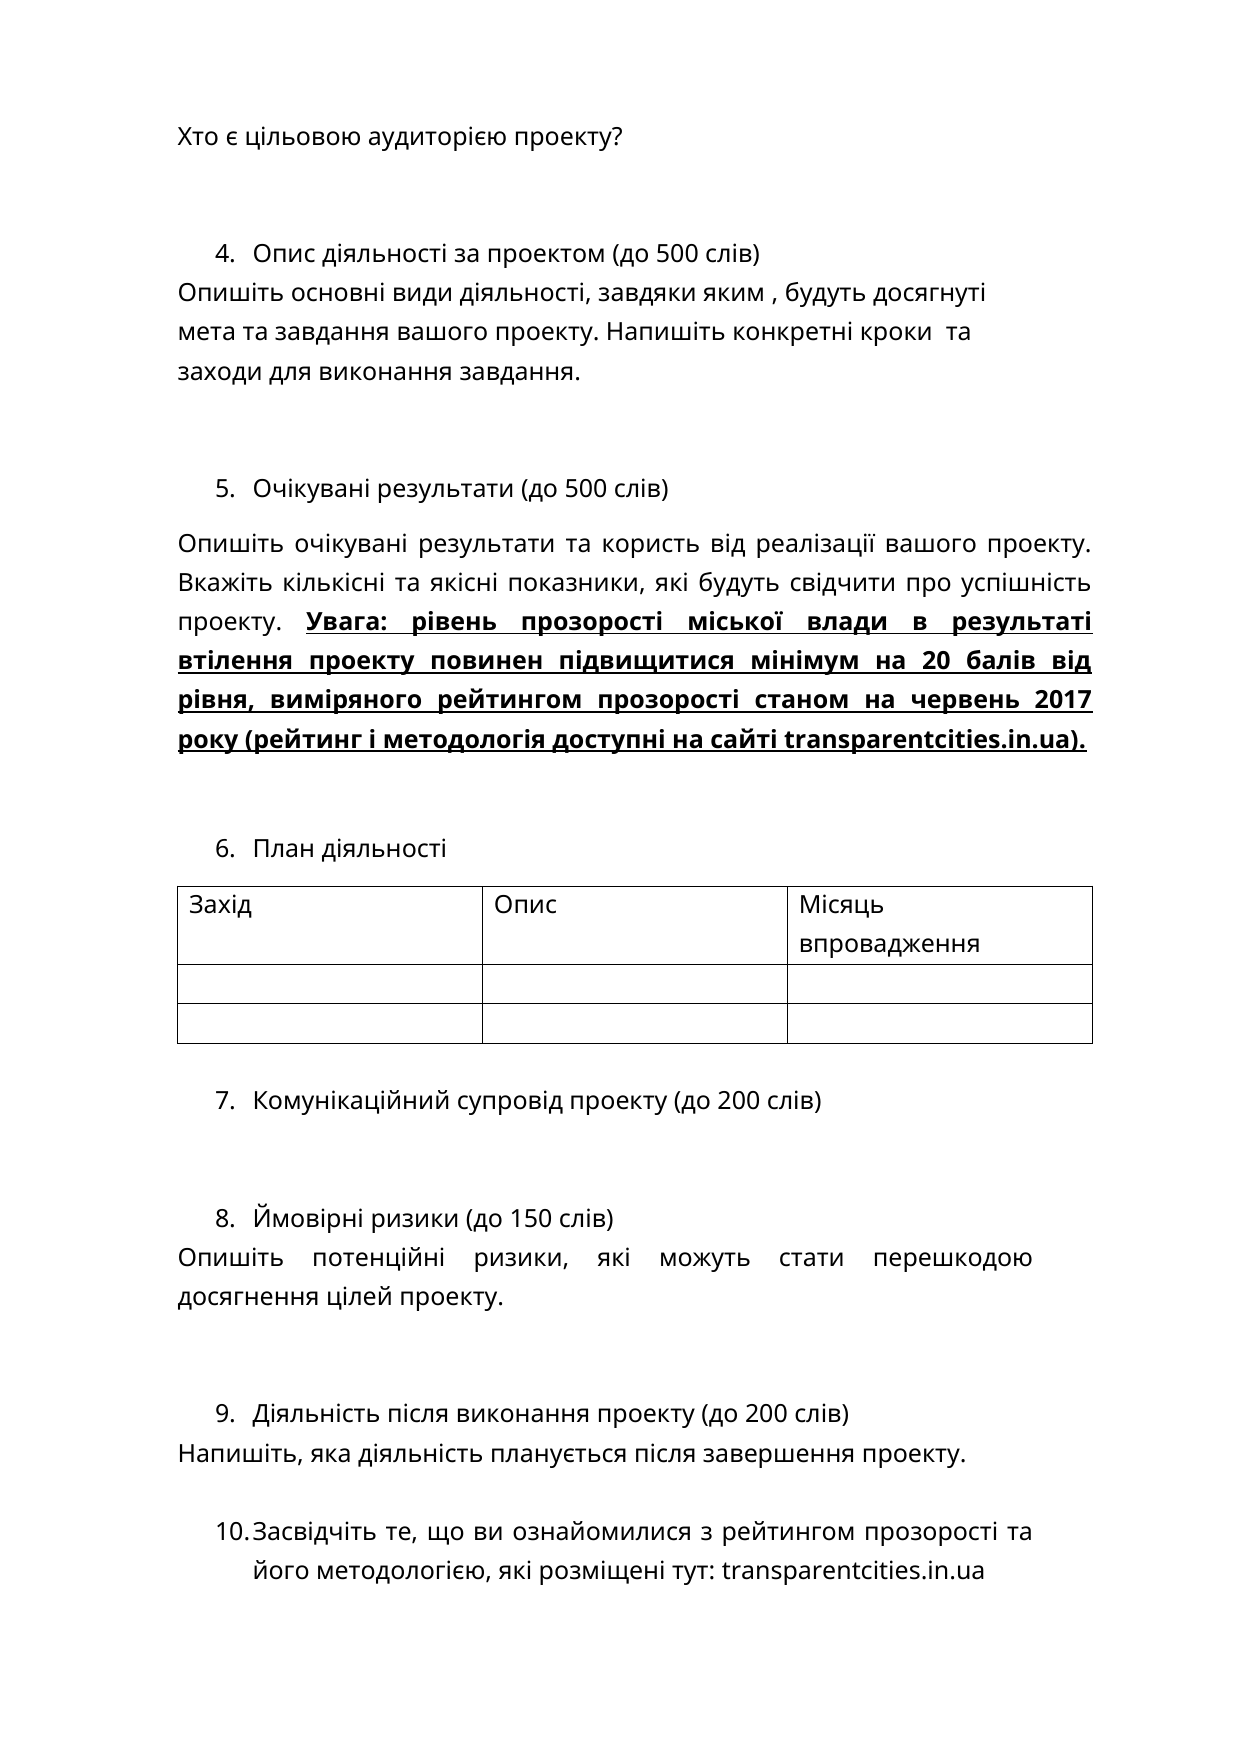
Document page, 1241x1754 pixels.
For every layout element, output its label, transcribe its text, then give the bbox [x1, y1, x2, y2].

table_cell [178, 965, 482, 1003]
list Діяльність після виконання проекту (до 200 слів) [215, 1396, 1034, 1430]
text Опишіть очікувані результати та користь від реалізації вашого проекту. Вкажіть кількісні та якісні показники, які будуть свідчити про успішність проекту. Увага: рівень прозорості міської влади в результаті втілення проекту повинен підвищитися мінімум на 20 балів від рівня, виміряного рейтингом прозорості станом на червень 2017 року (рейтинг і методологія доступні на сайті transparentcities.in.ua). [177, 712, 1093, 755]
list План діяльності [215, 831, 1093, 865]
text Опишіть потенційні ризики, які можуть стати перешкодою досягнення цілей проекту. [177, 1239, 1034, 1313]
table_header Місяць впровадження [788, 887, 1092, 964]
text Опишіть очікувані результати та користь від реалізації вашого проекту. Вкажіть кількісні та якісні показники, які будуть свідчити про успішність проекту. Увага: рівень прозорості міської влади в результаті втілення проекту повинен підвищитися мінімум на 20 балів від рівня, виміряного рейтингом прозорості станом на червень 2017 року (рейтинг і методологія доступні на сайті transparentcities.in.ua). [177, 525, 1093, 711]
list Ймовірні ризики (до 150 слів) [215, 1200, 1034, 1234]
table_cell [178, 1004, 482, 1042]
list Опис діяльності за проектом (до 500 слів) [215, 236, 1034, 270]
table_cell [483, 965, 787, 1003]
list Комунікаційний супровід проекту (до 200 слів) [215, 1083, 1034, 1117]
text Опишіть основні види діяльності, завдяки яким , будуть досягнуті мета та завдання вашого проекту. Напишіть конкретні кроки та заходи для виконання завдання. [177, 275, 1034, 387]
table_cell [788, 1004, 1092, 1042]
text Хто є цільовою аудиторією проекту? [177, 118, 1034, 152]
table_cell [483, 1004, 787, 1042]
list Очікувані результати (до 500 слів) [215, 471, 1034, 505]
table_header Опис [483, 887, 787, 964]
text Напишіть, яка діяльність планується після завершення проекту. [177, 1435, 1034, 1469]
table_cell [788, 965, 1092, 1003]
table_header Захід [178, 887, 482, 964]
list Засвідчіть те, що ви ознайомилися з рейтингом прозорості та його методологією, які розміщені тут: transparentcities.in.ua [215, 1513, 1034, 1587]
